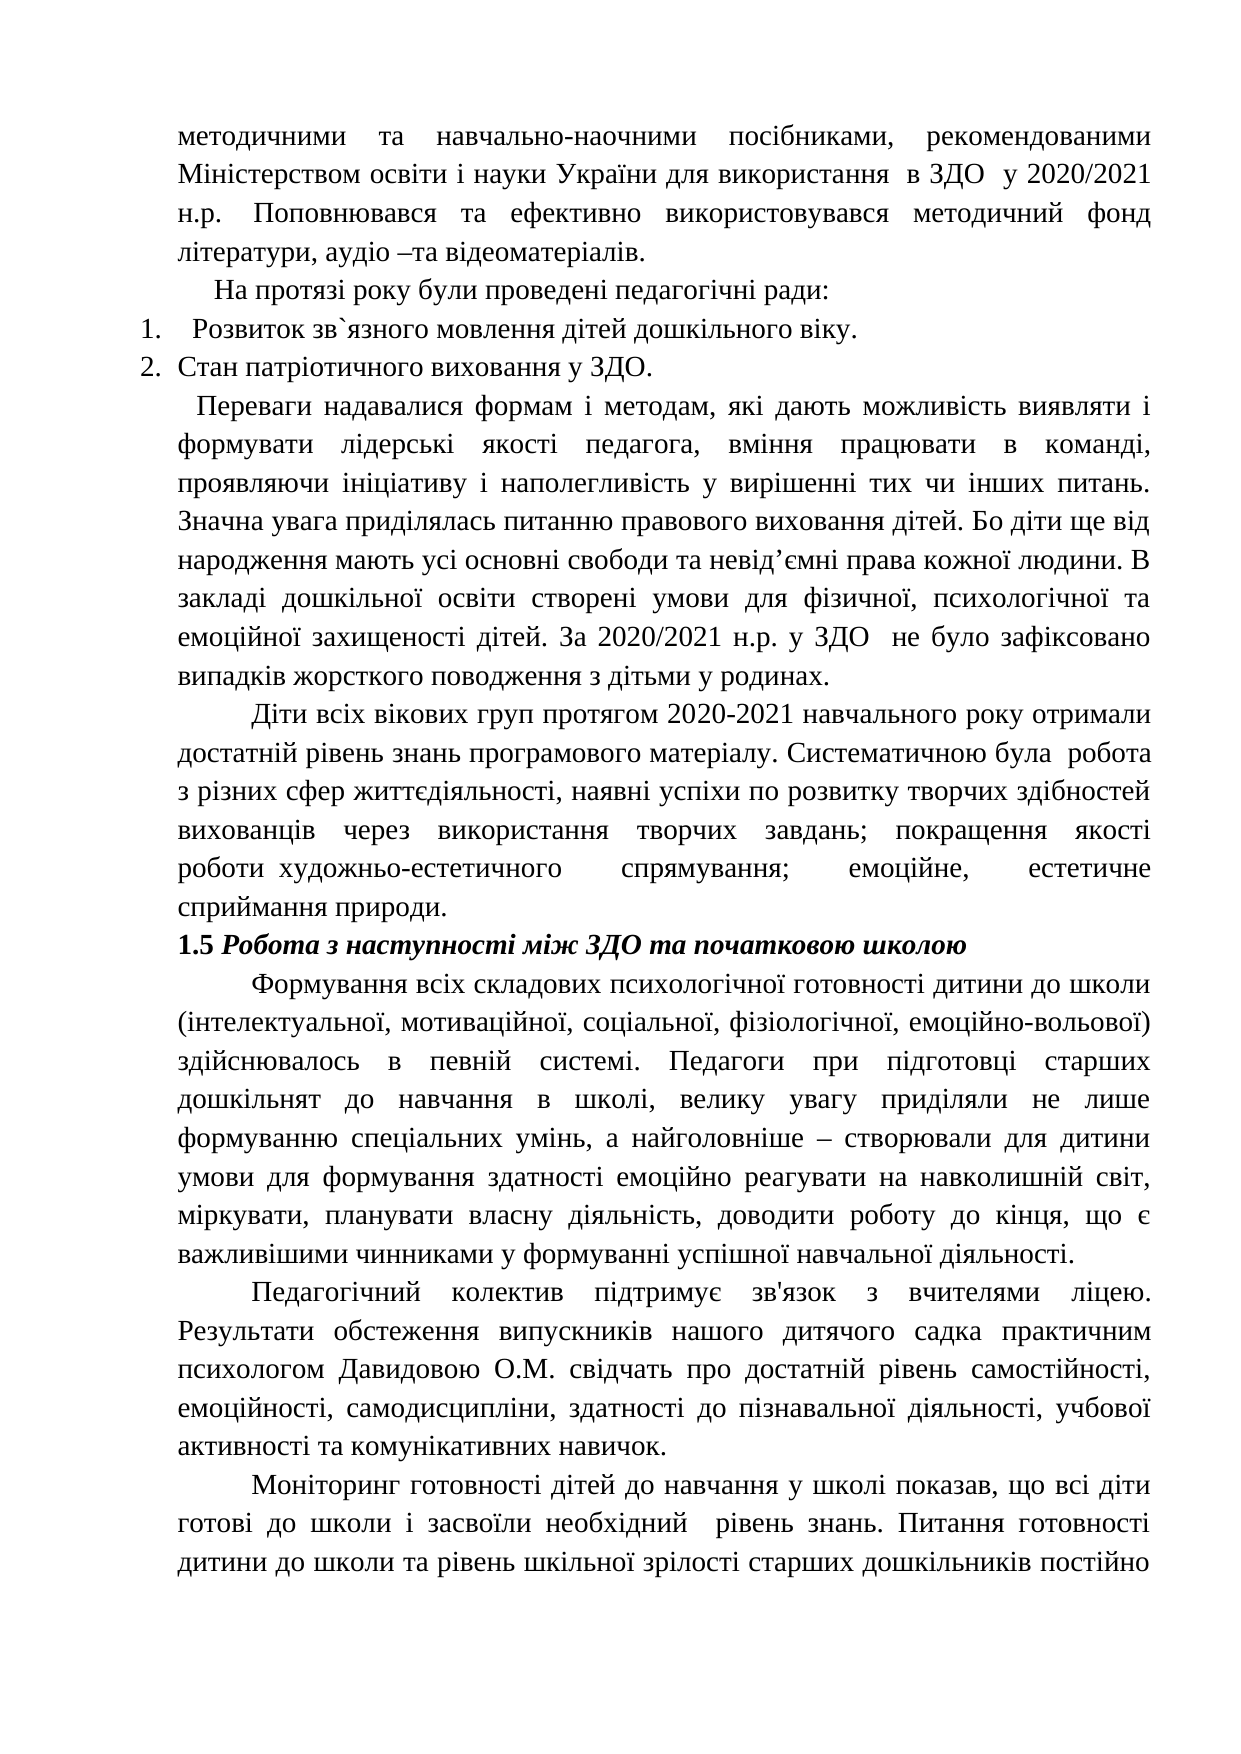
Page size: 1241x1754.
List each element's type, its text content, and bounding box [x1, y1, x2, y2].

text 1.5 Робота з наступності між ЗДО та початковою школою [177, 927, 1152, 961]
list Розвиток зв`язного мовлення дітей дошкільного віку. [140, 311, 1152, 344]
text Педагогічний колектив підтримує зв'язок з вчителями ліцею. Результати обстеження випускників нашого дитячого садка практичним психологом Давидовою О.М. свідчать про достатній рівень самостійності, емоційності, самодисципліни, здатності до пізнавальної діяльності, учбової активності та комунікативних навичок. [177, 1274, 1152, 1462]
text Діти всіх вікових груп протягом 2020-2021 навчального року отримали достатній рівень знань програмового матеріалу. Систематичною була робота з різних сфер життєдіяльності, наявні успіхи по розвитку творчих здібностей вихованців через використання творчих завдань; покращення якості роботи художньо-естетичного спрямування; емоційне, естетичне сприймання природи. [177, 696, 1152, 922]
list Стан патріотичного виховання у ЗДО. [140, 349, 1152, 383]
text Переваги надавалися формам і методам, які дають можливість виявляти і формувати лідерські якості педагога, вміння працювати в команді, проявляючи ініціативу і наполегливість у вирішенні тих чи інших питань. Значна увага приділялась питанню правового виховання дітей. Бо діти ще від народження мають усі основні свободи та невід’ємні права кожної людини. В закладі дошкільної освіти створені умови для фізичної, психологічної та емоційної захищеності дітей. За 2020/2021 н.р. у ЗДО не було зафіксовано випадків жорсткого поводження з дітьми у родинах. [177, 388, 1152, 691]
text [177, 1467, 1152, 1578]
text Формування всіх складових психологічної готовності дитини до школи (інтелектуальної, мотиваційної, соціальної, фізіологічної, емоційно-вольової) здійснювалось в певній системі. Педагоги при підготовці старших дошкільнят до навчання в школі, велику увагу приділяли не лише формуванню спеціальних умінь, а найголовніше – створювали для дитини умови для формування здатності емоційно реагувати на навколишній світ, міркувати, планувати власну діяльність, доводити роботу до кінця, що є важливішими чинниками у формуванні успішної навчальної діяльності. [177, 966, 1152, 1269]
text На протязі року були проведені педагогічні ради: [177, 272, 1152, 306]
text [177, 118, 1152, 267]
